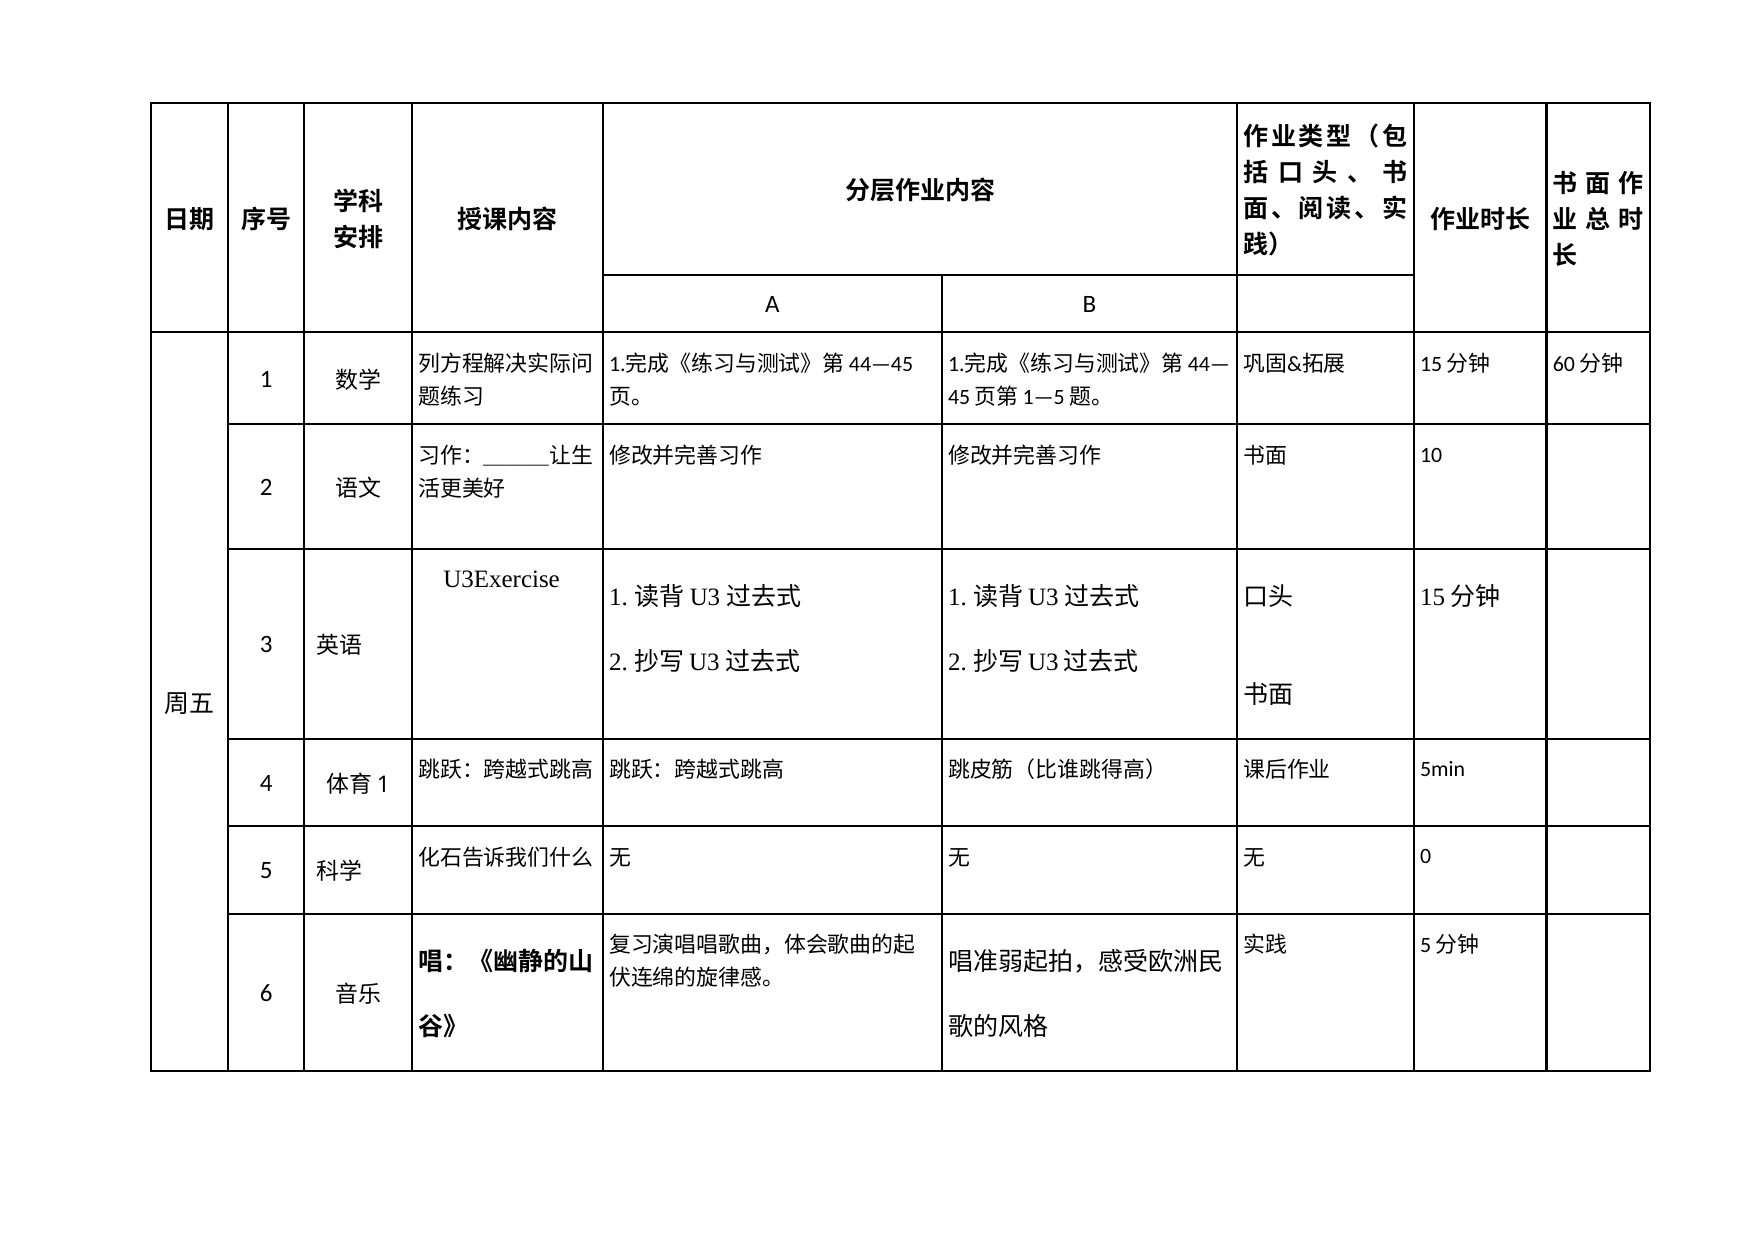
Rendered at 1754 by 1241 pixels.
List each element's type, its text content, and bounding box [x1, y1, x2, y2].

table_cell 口头 书面 [1238, 550, 1413, 737]
table_header 序号 [229, 104, 303, 331]
table_cell 体育1 [305, 740, 411, 825]
table_cell 跳跃：跨越式跳高 [413, 740, 602, 825]
table_cell 修改并完善习作 [943, 425, 1236, 548]
table_cell 跳跃：跨越式跳高 [604, 740, 941, 825]
table_cell 5min [1415, 740, 1545, 825]
table_cell 书面 [1238, 425, 1413, 548]
table_header 日期 [152, 104, 227, 331]
table_cell 修改并完善习作 [604, 425, 941, 548]
table_cell 6 [229, 915, 303, 1069]
table_cell 唱：《幽静的山谷》 [413, 915, 602, 1069]
table_cell 15分钟 [1415, 550, 1545, 737]
table_cell 4 [229, 740, 303, 825]
table_cell 2 [229, 425, 303, 548]
table_cell 1.完成《练习与测试》第44—45页第1—5题。 [943, 333, 1236, 423]
table_cell 无 [604, 827, 941, 912]
table_cell 无 [1238, 827, 1413, 912]
table_cell 列方程解决实际问题练习 [413, 333, 602, 423]
table_cell [1548, 550, 1649, 737]
table_cell 10 [1415, 425, 1545, 548]
table_cell 1. 读背 U3 过去式 2. 抄写U3 过去式 [604, 550, 941, 737]
table_cell 实践 [1238, 915, 1413, 1069]
table_header 授课内容 [413, 104, 602, 331]
table_cell 1. 读背U3 过去式 2. 抄写U3过去式 [943, 550, 1236, 737]
table_cell 无 [943, 827, 1236, 912]
table_cell [1548, 740, 1649, 825]
table_cell 5分钟 [1415, 915, 1545, 1069]
table_header 作业类型（包括口头、书面、阅读、实践） [1238, 104, 1413, 274]
table_cell 周五 [152, 333, 227, 1069]
table_cell 0 [1415, 827, 1545, 912]
table_cell 复习演唱唱歌曲，体会歌曲的起伏连绵的旋律感。 [604, 915, 941, 1069]
table_cell 语文 [305, 425, 411, 548]
table_cell 1 [229, 333, 303, 423]
table_cell U3Exercise [413, 550, 602, 737]
table_cell 唱准弱起拍，感受欧洲民歌的风格 [943, 915, 1236, 1069]
table_cell 5 [229, 827, 303, 912]
table_cell 音乐 [305, 915, 411, 1069]
table_cell [1548, 425, 1649, 548]
table_cell 跳皮筋（比谁跳得高） [943, 740, 1236, 825]
table_cell 英语 [305, 550, 411, 737]
table_cell 科学 [305, 827, 411, 912]
table_cell 化石告诉我们什么 [413, 827, 602, 912]
table_cell 15分钟 [1415, 333, 1545, 423]
table_cell A [604, 276, 941, 331]
table_cell [1548, 827, 1649, 912]
table_cell 3 [229, 550, 303, 737]
table_cell [1548, 915, 1649, 1069]
table_cell B [943, 276, 1236, 331]
table_cell 60分钟 [1548, 333, 1649, 423]
table_cell 课后作业 [1238, 740, 1413, 825]
table_header 分层作业内容 [604, 104, 1236, 274]
table_cell 习作：＿＿＿让生活更美好 [413, 425, 602, 548]
table_header 书面作业总时长 [1548, 104, 1649, 331]
table_cell 巩固&拓展 [1238, 333, 1413, 423]
table_cell 数学 [305, 333, 411, 423]
table_header 学科 安排 [305, 104, 411, 331]
table_cell [1238, 276, 1413, 331]
table_header 作业时长 [1415, 104, 1545, 331]
table_cell 1.完成《练习与测试》第44—45页。 [604, 333, 941, 423]
